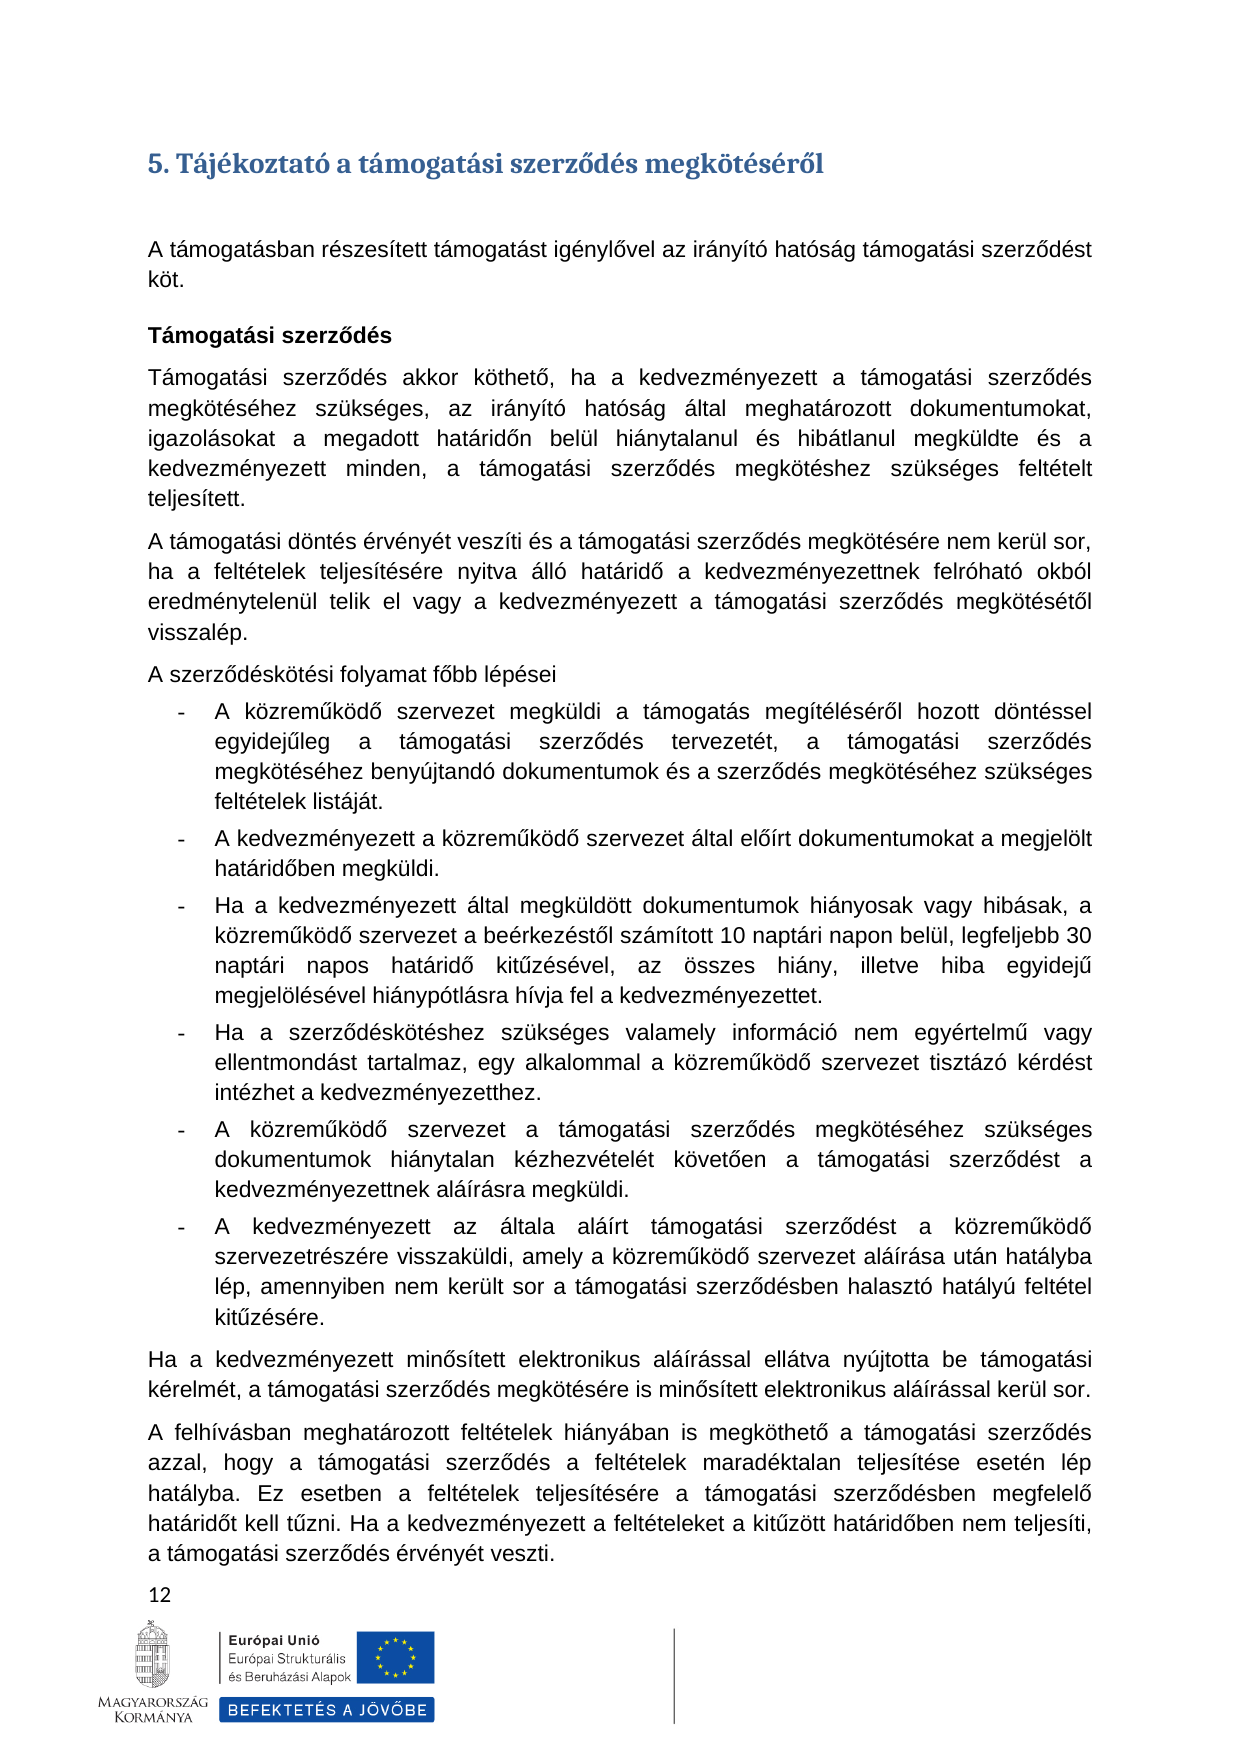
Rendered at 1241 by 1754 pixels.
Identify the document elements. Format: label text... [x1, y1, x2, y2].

picture [23, 1581, 685, 1754]
text Támogatási szerződés akkor köthető, ha a kedvezményezett a támogatási szerződés megkötéséhez szükséges, az irányító hatóság által meghatározott dokumentumokat, igazolásokat a megadott határidőn belül hiánytalanul és hibátlanul megküldte és a kedvezményezett minden, a támogatási szerződés megkötéshez szükséges feltételt teljesített. [148, 364, 1093, 511]
text A szerződéskötési folyamat főbb lépései [148, 661, 1093, 687]
list A kedvezményezett a közreműködő szervezet által előírt dokumentumokat a megjelölt határidőben megküldi. [177, 825, 1093, 881]
list A közreműködő szervezet a támogatási szerződés megkötéséhez szükséges dokumentumok hiánytalan kézhezvételét követően a támogatási szerződést a kedvezményezettnek aláírásra megküldi. [177, 1116, 1093, 1203]
text A felhívásban meghatározott feltételek hiányában is megköthető a támogatási szerződés azzal, hogy a támogatási szerződés a feltételek maradéktalan teljesítése esetén lép hatályba. Ez esetben a feltételek teljesítésére a támogatási szerződésben megfelelő határidőt kell tűzni. Ha a kedvezményezett a feltételeket a kitűzött határidőben nem teljesíti, a támogatási szerződés érvényét veszti. [148, 1419, 1093, 1566]
subtitle 5. Tájékoztató a támogatási szerződés megkötéséről [148, 148, 1093, 181]
list A kedvezményezett az általa aláírt támogatási szerződést a közreműködő szervezetrészére visszaküldi, amely a közreműködő szervezet aláírása után hatályba lép, amennyiben nem került sor a támogatási szerződésben halasztó hatályú feltétel kitűzésére. [177, 1213, 1093, 1330]
list A közreműködő szervezet megküldi a támogatás megítéléséről hozott döntéssel egyidejűleg a támogatási szerződés tervezetét, a támogatási szerződés megkötéséhez benyújtandó dokumentumok és a szerződés megkötéséhez szükséges feltételek listáját. [177, 698, 1093, 815]
text A támogatásban részesített támogatást igénylővel az irányító hatóság támogatási szerződést köt. [148, 236, 1093, 293]
list Ha a szerződéskötéshez szükséges valamely információ nem egyértelmű vagy ellentmondást tartalmaz, egy alkalommal a közreműködő szervezet tisztázó kérdést intézhet a kedvezményezetthez. [177, 1019, 1093, 1106]
text Támogatási szerződés [148, 322, 1093, 348]
list Ha a kedvezményezett által megküldött dokumentumok hiányosak vagy hibásak, a közreműködő szervezet a beérkezéstől számított 10 naptári napon belül, legfeljebb 30 naptári napos határidő kitűzésével, az összes hiány, illetve hiba egyidejű megjelölésével hiánypótlásra hívja fel a kedvezményezettet. [177, 892, 1093, 1009]
text Ha a kedvezményezett minősített elektronikus aláírással ellátva nyújtotta be támogatási kérelmét, a támogatási szerződés megkötésére is minősített elektronikus aláírással kerül sor. [148, 1346, 1093, 1403]
text A támogatási döntés érvényét veszíti és a támogatási szerződés megkötésére nem kerül sor, ha a feltételek teljesítésére nyitva álló határidő a kedvezményezettnek felróható okból eredménytelenül telik el vagy a kedvezményezett a támogatási szerződés megkötésétől visszalép. [148, 528, 1093, 645]
